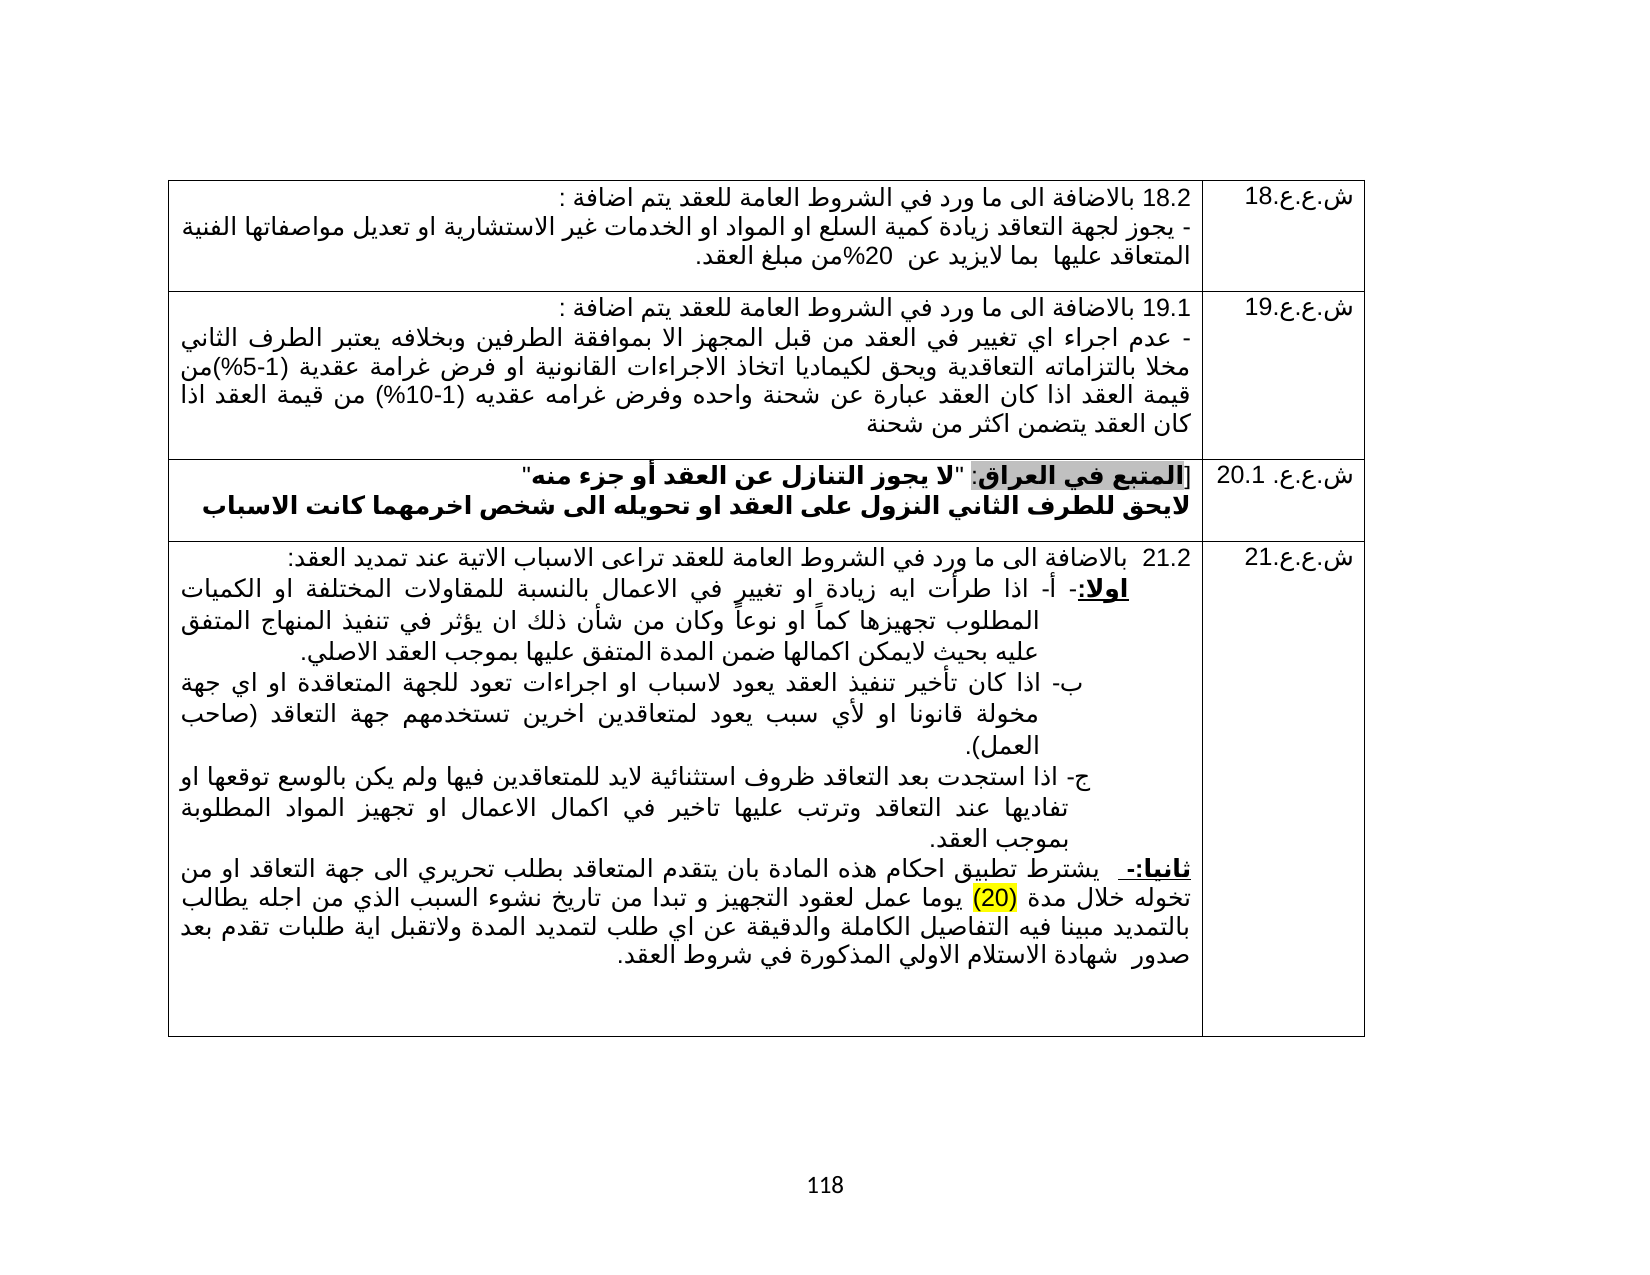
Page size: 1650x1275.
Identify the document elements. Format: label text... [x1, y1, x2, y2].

table_cell ش.ع.ع.21 [1203, 542, 1364, 1036]
table_cell ش.ع.ع. 20.1 [1203, 460, 1364, 541]
table_cell 21.2 بالاضافة الى ما ورد في الشروط العامة للعقد تراعى الاسباب الاتية عند تمديد العقد: اولا:- أ- اذا طرأت ايه زيادة او تغيير في الاعمال بالنسبة للمقاولات المختلفة او الكميات المطلوب تجهيزها كماً او نوعاً وكان من شأن ذلك ان يؤثر في تنفيذ المنهاج المتفق عليه بحيث لايمكن اكمالها ضمن المدة المتفق عليها بموجب العقد الاصلي. ب- اذا كان تأخير تنفيذ العقد يعود لاسباب او اجراءات تعود للجهة المتعاقدة او اي جهة مخولة قانونا او لأي سبب يعود لمتعاقدين اخرين تستخدمهم جهة التعاقد (صاحب العمل). ج- اذا استجدت بعد التعاقد ظروف استثنائية لايد للمتعاقدين فيها ولم يكن بالوسع توقعها او تفاديها عند التعاقد وترتب عليها تاخير في اكمال الاعمال او تجهيز المواد المطلوبة بموجب العقد. ثانيا:- يشترط تطبيق احكام هذه المادة بان يتقدم المتعاقد بطلب تحريري الى جهة التعاقد او من تخوله خلال مدة (20) يوما عمل لعقود التجهيز و تبدا من تاريخ نشوء السبب الذي من اجله يطالب بالتمديد مبينا فيه التفاصيل الكاملة والدقيقة عن اي طلب لتمديد المدة ولاتقبل اية طلبات تقدم بعد صدور شهادة الاستلام الاولي المذكورة في شروط العقد. [169, 542, 1202, 1036]
table_cell ش.ع.ع.19 [1203, 292, 1364, 459]
table_cell ش.ع.ع.18 [1203, 181, 1364, 291]
table_cell [المتبع في العراق: "لا يجوز التنازل عن العقد أو جزء منه" لايحق للطرف الثاني النزول على العقد او تحويله الى شخص اخرمهما كانت الاسباب [169, 460, 1202, 541]
table_cell 18.2 بالاضافة الى ما ورد في الشروط العامة للعقد يتم اضافة : - يجوز لجهة التعاقد زيادة كمية السلع او المواد او الخدمات غير الاستشارية او تعديل مواصفاتها الفنية المتعاقد عليها بما لايزيد عن 20%من مبلغ العقد. [169, 181, 1202, 291]
table_cell 19.1 بالاضافة الى ما ورد في الشروط العامة للعقد يتم اضافة : - عدم اجراء اي تغيير في العقد من قبل المجهز الا بموافقة الطرفين وبخلافه يعتبر الطرف الثاني مخلا بالتزاماته التعاقدية ويحق لكيماديا اتخاذ الاجراءات القانونية او فرض غرامة عقدية (1-5%)من قيمة العقد اذا كان العقد عبارة عن شحنة واحده وفرض غرامه عقديه (1-10%) من قيمة العقد اذا كان العقد يتضمن اكثر من شحنة [169, 292, 1202, 459]
